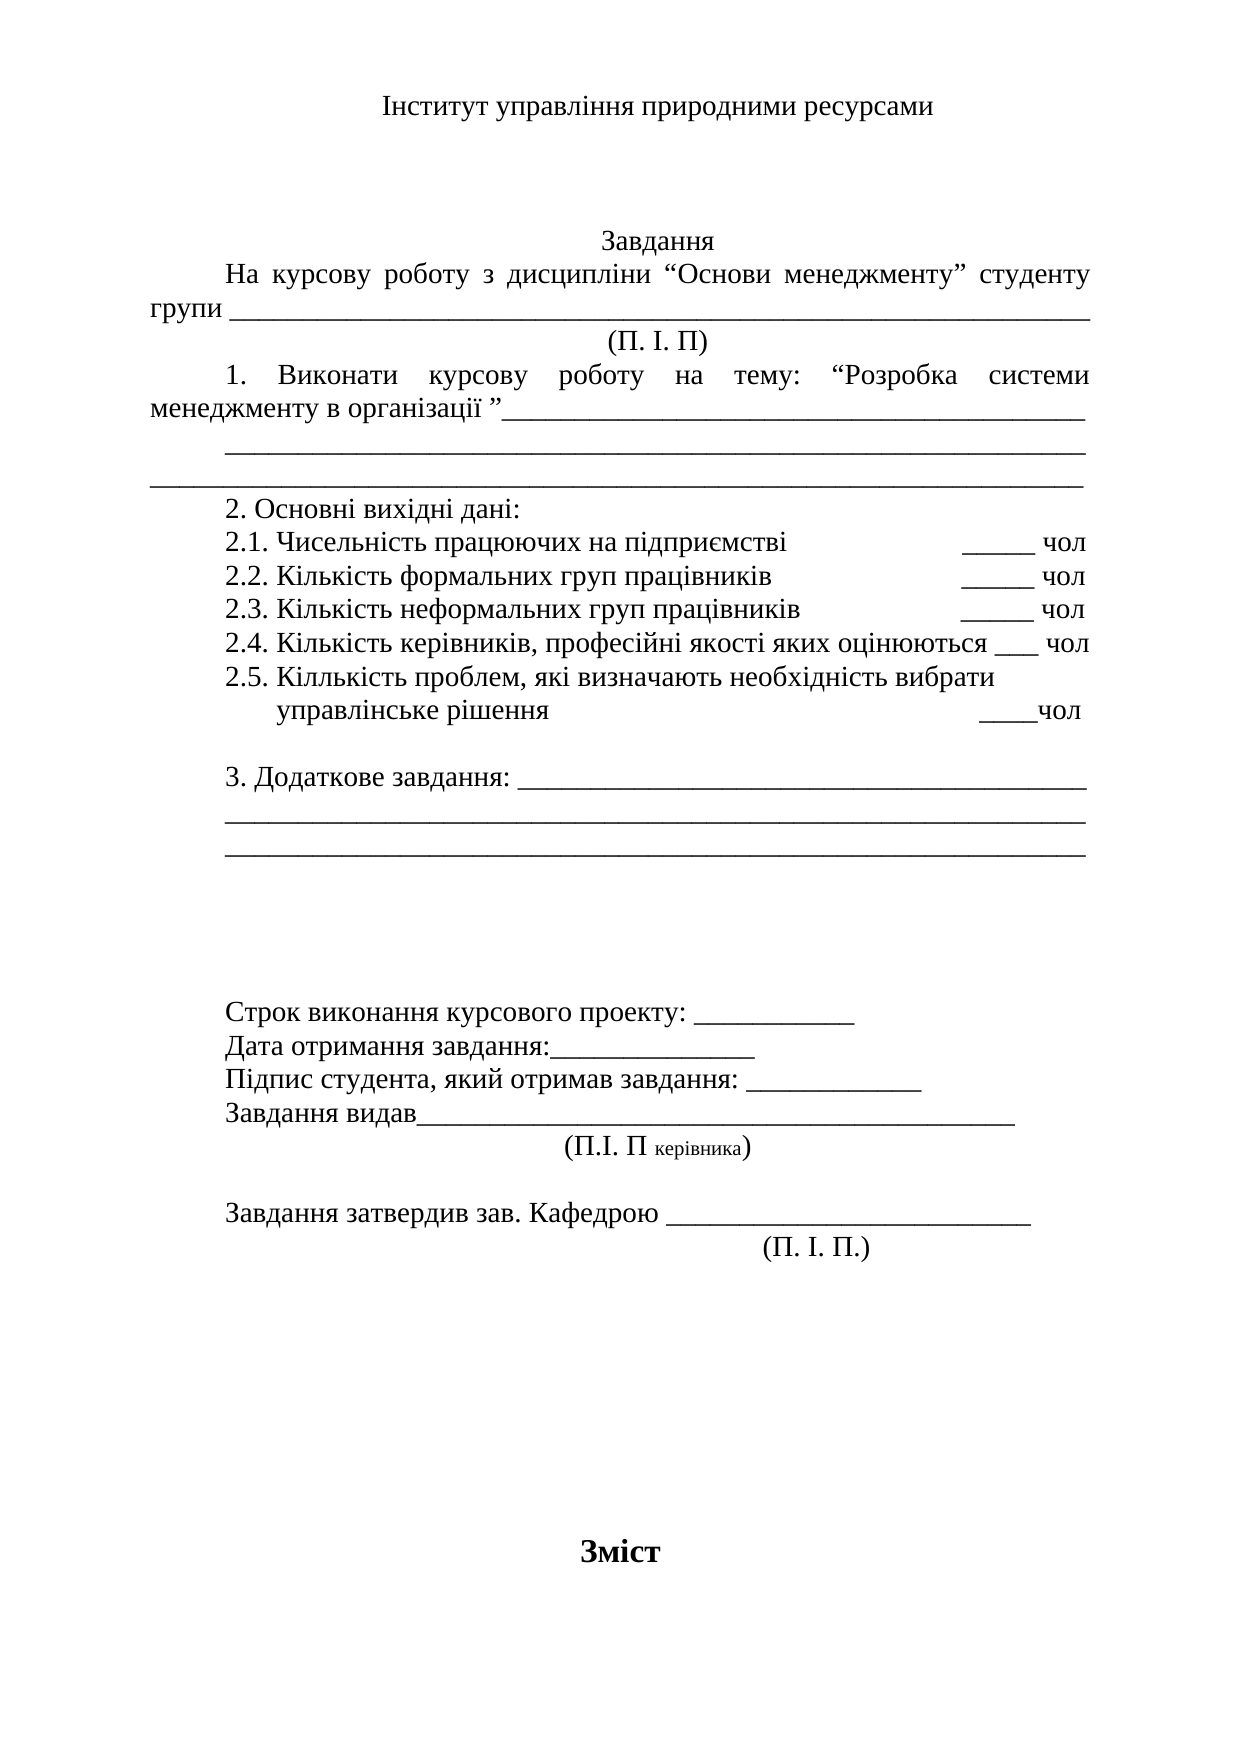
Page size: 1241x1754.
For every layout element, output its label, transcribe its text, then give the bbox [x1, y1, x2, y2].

text (П. І. П) [150, 323, 1090, 357]
subtitle Завдання затвердив зав. Кафедрою _________________________ [150, 1195, 1090, 1229]
text 2.3. Кількість неформальних груп працівників _____ чол [150, 592, 1090, 625]
text управлінське рішення ____чол [150, 692, 1090, 726]
text ___________________________________________________________ [150, 826, 1090, 860]
text (П. І. П.) [150, 1229, 1090, 1262]
text На курсову роботу з дисципліни “Основи менеджменту” студенту групи ___________________________________________________________ [150, 256, 1090, 323]
text Підпис студента, який отримав завдання: ____________ [150, 1061, 1090, 1095]
text Строк виконання курсового проекту: ___________ [150, 994, 1090, 1028]
text 2.4. Кількість керівників, професійні якості яких оцінюються ___ чол [150, 625, 1090, 659]
subtitle Інститут управління природними ресурсами [150, 88, 1090, 122]
text 1. Виконати курсову роботу на тему: “Розробка системи менеджменту в організації ”________________________________________ [150, 357, 1090, 424]
text Завдання [150, 223, 1090, 256]
text 2. Основні вихідні дані: [150, 491, 1090, 524]
text Дата отримання завдання:______________ [150, 1028, 1090, 1061]
text 3. Додаткове завдання: _______________________________________ [150, 759, 1090, 793]
text (П.І. П керівника) [150, 1128, 1090, 1162]
text 2.1. Чисельність працюючих на підприємстві _____ чол [150, 524, 1090, 558]
text ___________________________________________________________________________________________________________________________ [150, 424, 1090, 491]
text 2.2. Кількість формальних груп працівників _____ чол [150, 558, 1090, 592]
text ___________________________________________________________ [150, 793, 1090, 826]
text 2.5. Кіллькість проблем, які визначають необхідність вибрати [150, 659, 1090, 692]
text Завдання видав_________________________________________ [150, 1095, 1090, 1128]
text Зміст [150, 1531, 1090, 1569]
